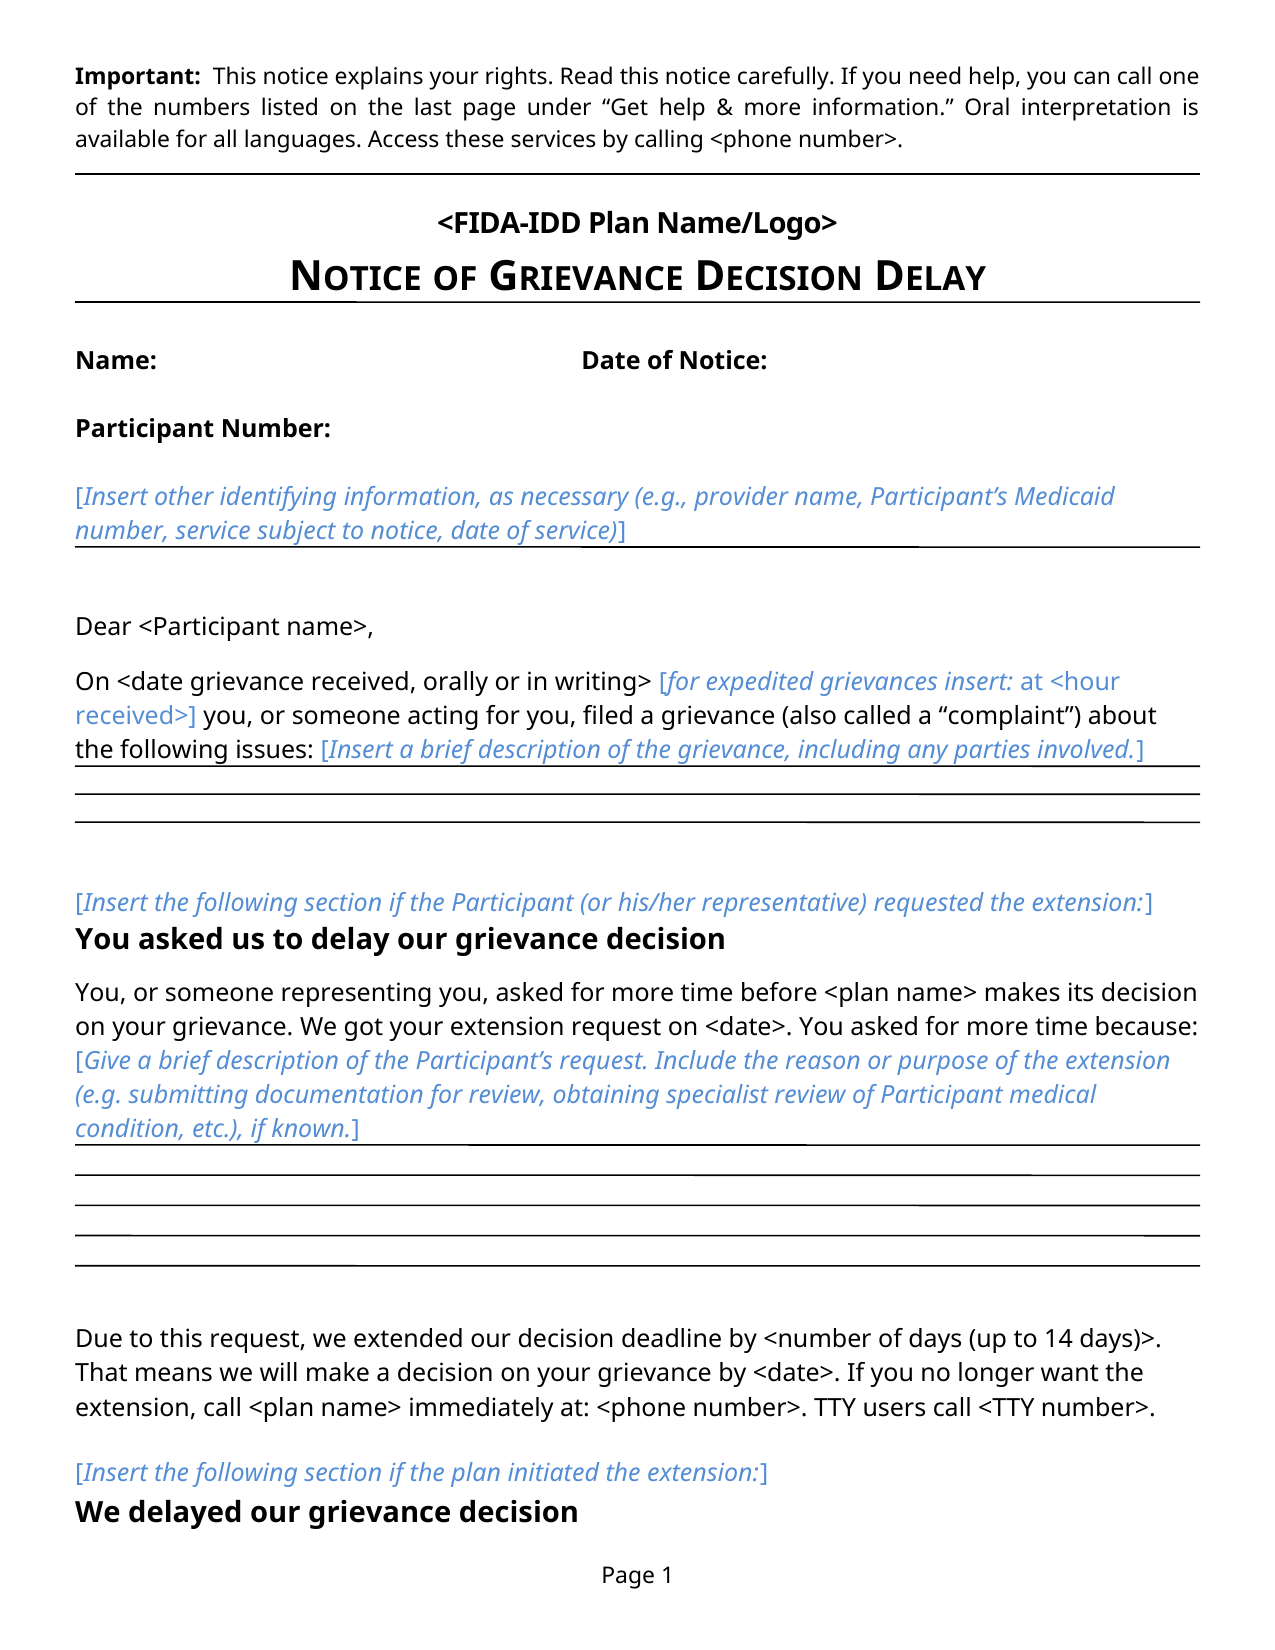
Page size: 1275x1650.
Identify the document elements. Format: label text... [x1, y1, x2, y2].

text On <date grievance received, orally or in writing> [for expedited grievances insert: at <hour received>] you, or someone acting for you, filed a grievance (also called a “complaint”) about the following issues: [Insert a brief description of the grievance, including any parties involved.] [75, 664, 1200, 765]
text Name: Date of Notice: [75, 343, 1200, 377]
text You asked us to delay our grievance decision [75, 918, 1200, 958]
text [Insert other identifying information, as necessary (e.g., provider name, Participant’s Medicaid number, service subject to notice, date of service)] [75, 479, 1200, 546]
text Dear <Participant name>, [75, 609, 1200, 643]
text Due to this request, we extended our decision deadline by <number of days (up to 14 days)>. That means we will make a decision on your grievance by <date>. If you no longer want the extension, call <plan name> immediately at: <phone number>. TTY users call <TTY number>. [75, 1321, 1200, 1423]
text You, or someone representing you, asked for more time before <plan name> makes its decision on your grievance. We got your extension request on <date>. You asked for more time because: [Give a brief description of the Participant’s request. Include the reason or purpose of the extension (e.g. submitting documentation for review, obtaining specialist review of Participant medical condition, etc.), if known.] [75, 975, 1200, 1144]
text [Insert the following section if the Participant (or his/her representative) requested the extension:] [75, 884, 1200, 918]
text Notice of Grievance Decision Delay [75, 245, 1200, 301]
text [Insert the following section if the plan initiated the extension:] [75, 1454, 1200, 1488]
text Participant Number: [75, 411, 1200, 445]
text We delayed our grievance decision [75, 1491, 1200, 1531]
text <FIDA-IDD Plan Name/Logo> [75, 202, 1200, 242]
